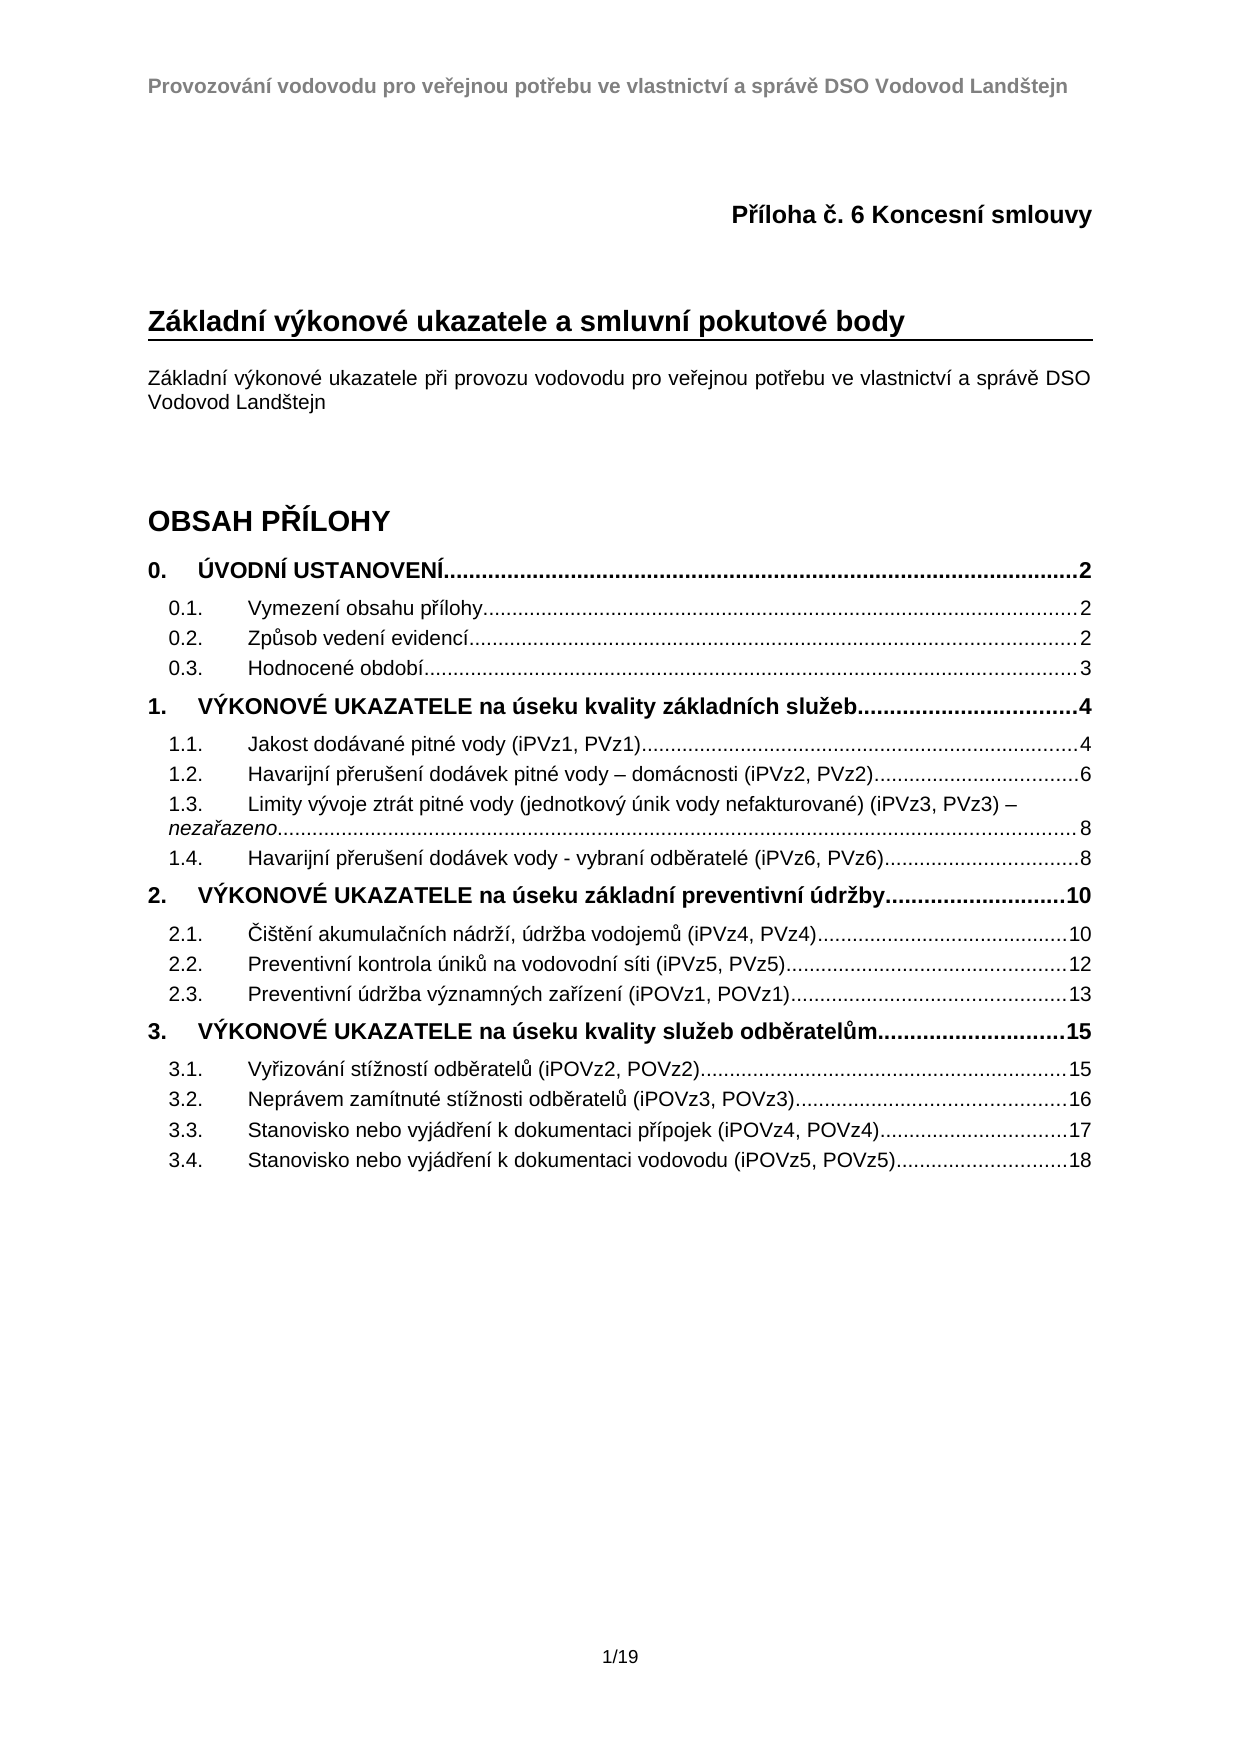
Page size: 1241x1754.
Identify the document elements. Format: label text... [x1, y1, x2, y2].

text 3.3. Stanovisko nebo vyjádření k dokumentaci přípojek (iPOVz4, POVz4) 17 [168, 1117, 1093, 1141]
text 3. VÝKONOVÉ UKAZATELE na úseku kvality služeb odběratelům 15 [148, 1018, 1093, 1044]
text 3.4. Stanovisko nebo vyjádření k dokumentaci vodovodu (iPOVz5, POVz5) 18 [168, 1148, 1093, 1172]
text 3.2. Neprávem zamítnuté stížnosti odběratelů (iPOVz3, POVz3) 16 [168, 1087, 1093, 1111]
text 0. ÚVODNÍ USTANOVENÍ 2 [148, 557, 1093, 583]
text 2.3. Preventivní údržba významných zařízení (iPOVz1, POVz1) 13 [168, 982, 1093, 1006]
text 2.1. Čištění akumulačních nádrží, údržba vodojemů (iPVz4, PVz4) 10 [168, 921, 1093, 945]
text 3.1. Vyřizování stížností odběratelů (iPOVz2, POVz2) 15 [168, 1057, 1093, 1081]
text 0.3. Hodnocené období 3 [168, 656, 1093, 680]
text 0.1. Vymezení obsahu přílohy 2 [168, 596, 1093, 620]
text 1.4. Havarijní přerušení dodávek vody - vybraní odběratelé (iPVz6, PVz6) 8 [168, 846, 1093, 870]
text 1.2. Havarijní přerušení dodávek pitné vody – domácnosti (iPVz2, PVz2) 6 [168, 762, 1093, 786]
text 1.1. Jakost dodávané pitné vody (iPVz1, PVz1) 4 [168, 731, 1093, 755]
text 1.3. Limity vývoje ztrát pitné vody (jednotkový únik vody nefakturované) (iPVz3, PVz3) – nezařazeno 8 [168, 792, 1093, 840]
text 2. VÝKONOVÉ UKAZATELE na úseku základní preventivní údržby 10 [148, 882, 1093, 909]
text Základní výkonové ukazatele a smluvní pokutové body [148, 304, 1093, 339]
text OBSAH PŘÍLOHY [148, 504, 1093, 538]
text Základní výkonové ukazatele při provozu vodovodu pro veřejnou potřebu ve vlastnictví a správě DSO Vodovod Landštejn [148, 366, 1093, 414]
text Příloha č. 6 Koncesní smlouvy [148, 200, 1093, 229]
text 2.2. Preventivní kontrola úniků na vodovodní síti (iPVz5, PVz5) 12 [168, 952, 1093, 976]
text 0.2. Způsob vedení evidencí 2 [168, 626, 1093, 650]
text 1. VÝKONOVÉ UKAZATELE na úseku kvality základních služeb 4 [148, 693, 1093, 719]
